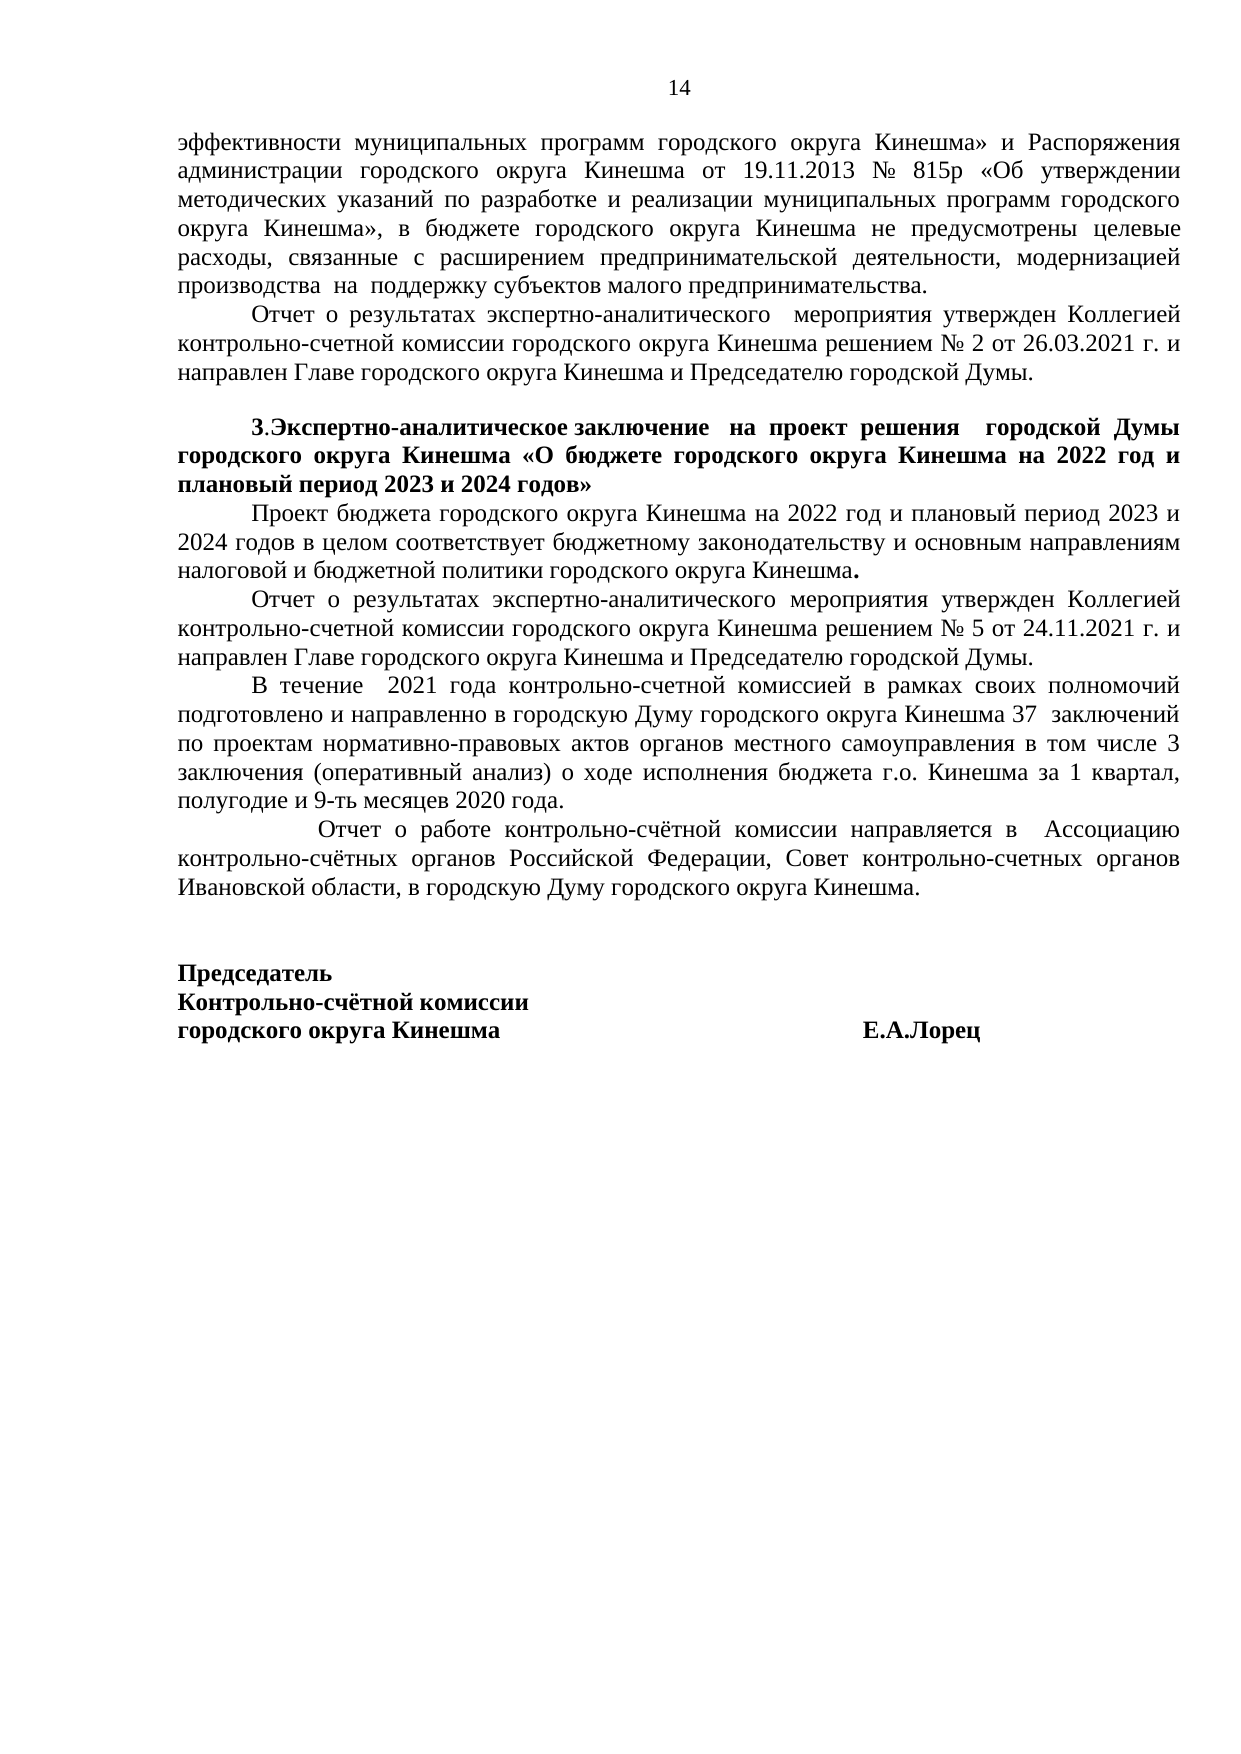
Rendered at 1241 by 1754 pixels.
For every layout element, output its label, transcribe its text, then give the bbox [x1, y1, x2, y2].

text Отчет о результатах экспертно-аналитического мероприятия утвержден Коллегией контрольно-счетной комиссии городского округа Кинешма решением № 5 от 24.11.2021 г. и направлен Главе городского округа Кинешма и Председателю городской Думы. [177, 584, 1181, 670]
text Проект бюджета городского округа Кинешма на 2022 год и плановый период 2023 и 2024 годов в целом соответствует бюджетному законодательству и основным направлениям налоговой и бюджетной политики городского округа Кинешма. [177, 498, 1181, 584]
text городского округа Кинешма Е.А.Лорец [177, 1015, 1181, 1044]
text Отчет о работе контрольно-счётной комиссии направляется в Ассоциацию контрольно-счётных органов Российской Федерации, Совет контрольно-счетных органов Ивановской области, в городскую Думу городского округа Кинешма. [177, 814, 1181, 900]
text В течение 2021 года контрольно-счетной комиссией в рамках своих полномочий подготовлено и направленно в городскую Думу городского округа Кинешма 37 заключений по проектам нормативно-правовых актов органов местного самоуправления в том числе 3 заключения (оперативный анализ) о ходе исполнения бюджета г.о. Кинешма за 1 квартал, полугодие и 9-ть месяцев 2020 года. [177, 670, 1181, 814]
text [177, 127, 1181, 299]
text Контрольно-счётной комиссии [177, 987, 1181, 1015]
text Председатель [177, 958, 1181, 987]
text 3.Экспертно-аналитическое заключение на проект решения городской Думы городского округа Кинешма «О бюджете городского округа Кинешма на 2022 год и плановый период 2023 и 2024 годов» [177, 412, 1181, 498]
